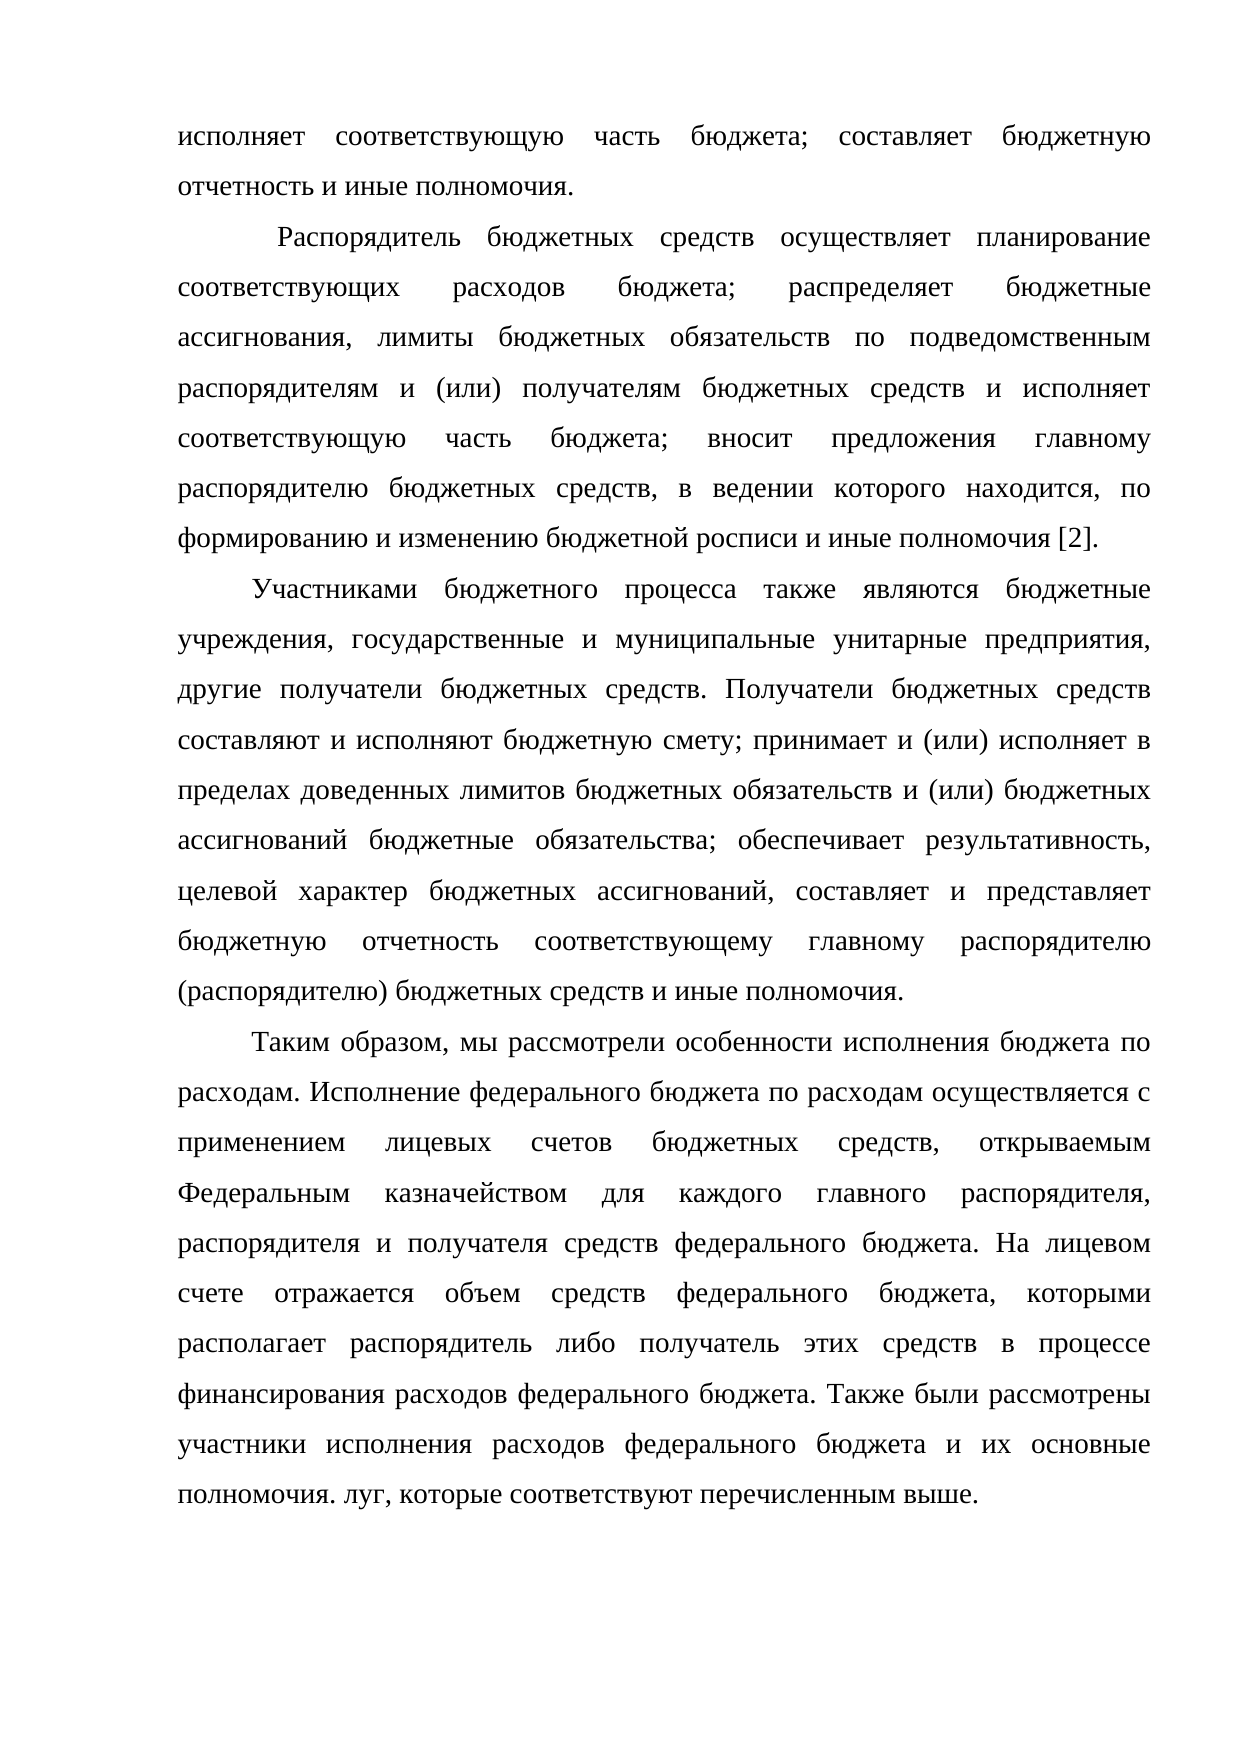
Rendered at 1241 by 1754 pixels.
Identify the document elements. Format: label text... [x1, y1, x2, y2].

text Распорядитель бюджетных средств осуществляет планирование соответствующих расходов бюджета; распределяет бюджетные ассигнования, лимиты бюджетных обязательств по подведомственным распорядителям и (или) получателям бюджетных средств и исполняет соответствующую часть бюджета; вносит предложения главному распорядителю бюджетных средств, в ведении которого находится, по формированию и изменению бюджетной росписи и иные полномочия [2]. [177, 219, 1152, 554]
text Таким образом, мы рассмотрели особенности исполнения бюджета по расходам. Исполнение федерального бюджета по расходам осуществляется с применением лицевых счетов бюджетных средств, открываемым Федеральным казначейством для каждого главного распорядителя, распорядителя и получателя средств федерального бюджета. На лицевом счете отражается объем средств федерального бюджета, которыми располагает распорядитель либо получатель этих средств в процессе финансирования расходов федерального бюджета. Также были рассмотрены участники исполнения расходов федерального бюджета и их основные полномочия. луг, которые соответствуют перечисленным выше. [177, 1024, 1152, 1510]
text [177, 118, 1152, 202]
text Участниками бюджетного процесса также являются бюджетные учреждения, государственные и муниципальные унитарные предприятия, другие получатели бюджетных средств. Получатели бюджетных средств составляют и исполняют бюджетную смету; принимает и (или) исполняет в пределах доведенных лимитов бюджетных обязательств и (или) бюджетных ассигнований бюджетные обязательства; обеспечивает результативность, целевой характер бюджетных ассигнований, составляет и представляет бюджетную отчетность соответствующему главному распорядителю (распорядителю) бюджетных средств и иные полномочия. [177, 571, 1152, 1007]
